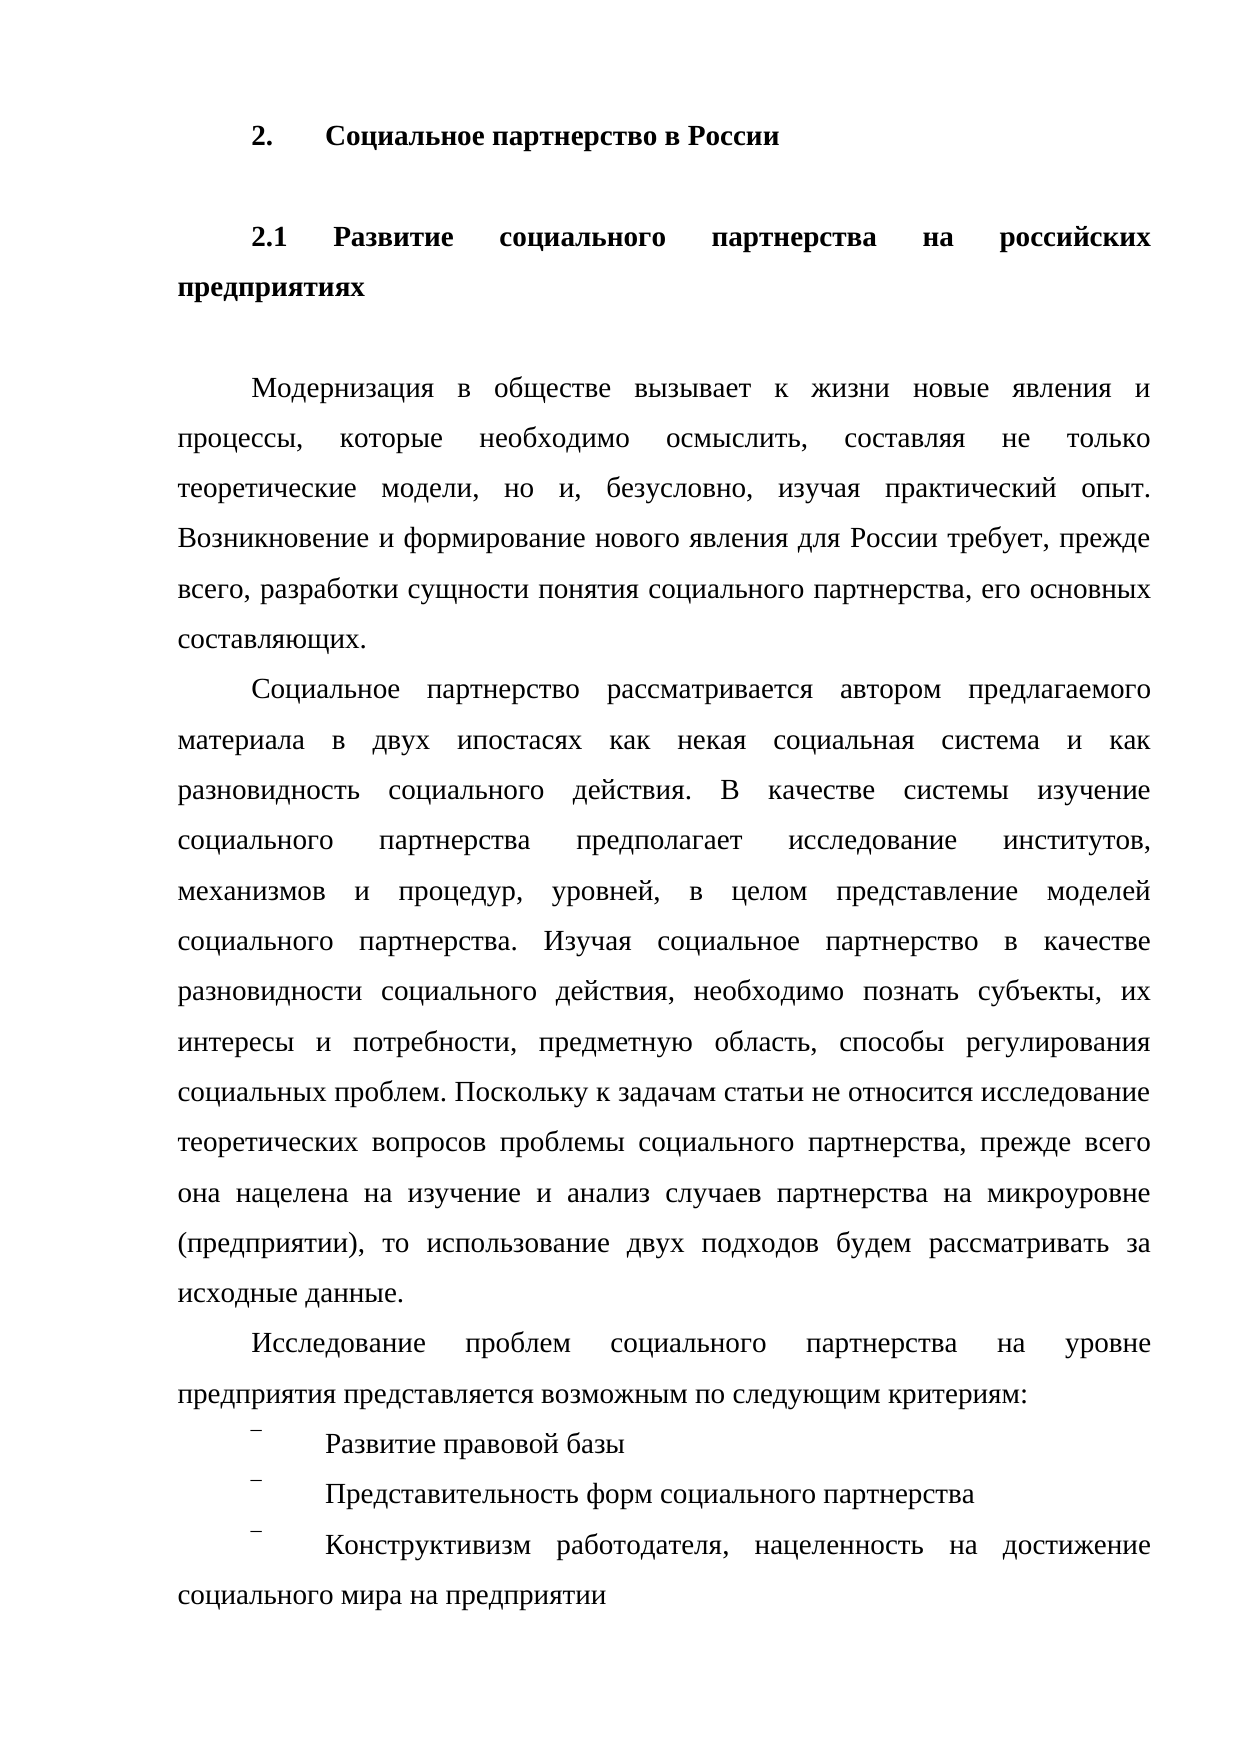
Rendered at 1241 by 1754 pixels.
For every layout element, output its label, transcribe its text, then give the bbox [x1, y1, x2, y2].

text Модернизация в обществе вызывает к жизни новые явления и процессы, которые необходимо осмыслить, составляя не только теоретические модели, но и, безусловно, изучая практический опыт. Возникновение и формирование нового явления для России требует, прежде всего, разработки сущности понятия социального партнерства, его основных составляющих. [177, 370, 1152, 655]
subtitle 2.1 Развитие социального партнерства на российских предприятиях [177, 219, 1152, 303]
list Представительность форм социального партнерства [177, 1477, 1152, 1510]
list Конструктивизм работодателя, нацеленность на достижение социального мира на предприятии [177, 1527, 1152, 1611]
list Развитие правовой базы [177, 1426, 1152, 1460]
subtitle Социальное партнерство в России [177, 118, 1152, 152]
text Социальное партнерство рассматривается автором предлагаемого материала в двух ипостасях как некая социальная система и как разновидность социального действия. В качестве системы изучение социального партнерства предполагает исследование институтов, механизмов и процедур, уровней, в целом представление моделей социального партнерства. Изучая социальное партнерство в качестве разновидности социального действия, необходимо познать субъекты, их интересы и потребности, предметную область, способы регулирования социальных проблем. Поскольку к задачам статьи не относится исследование теоретических вопросов проблемы социального партнерства, прежде всего она нацелена на изучение и анализ случаев партнерства на микроуровне (предприятии), то использование двух подходов будем рассматривать за исходные данные. [177, 672, 1152, 1309]
text Исследование проблем социального партнерства на уровне предприятия представляется возможным по следующим критериям: [177, 1326, 1152, 1409]
